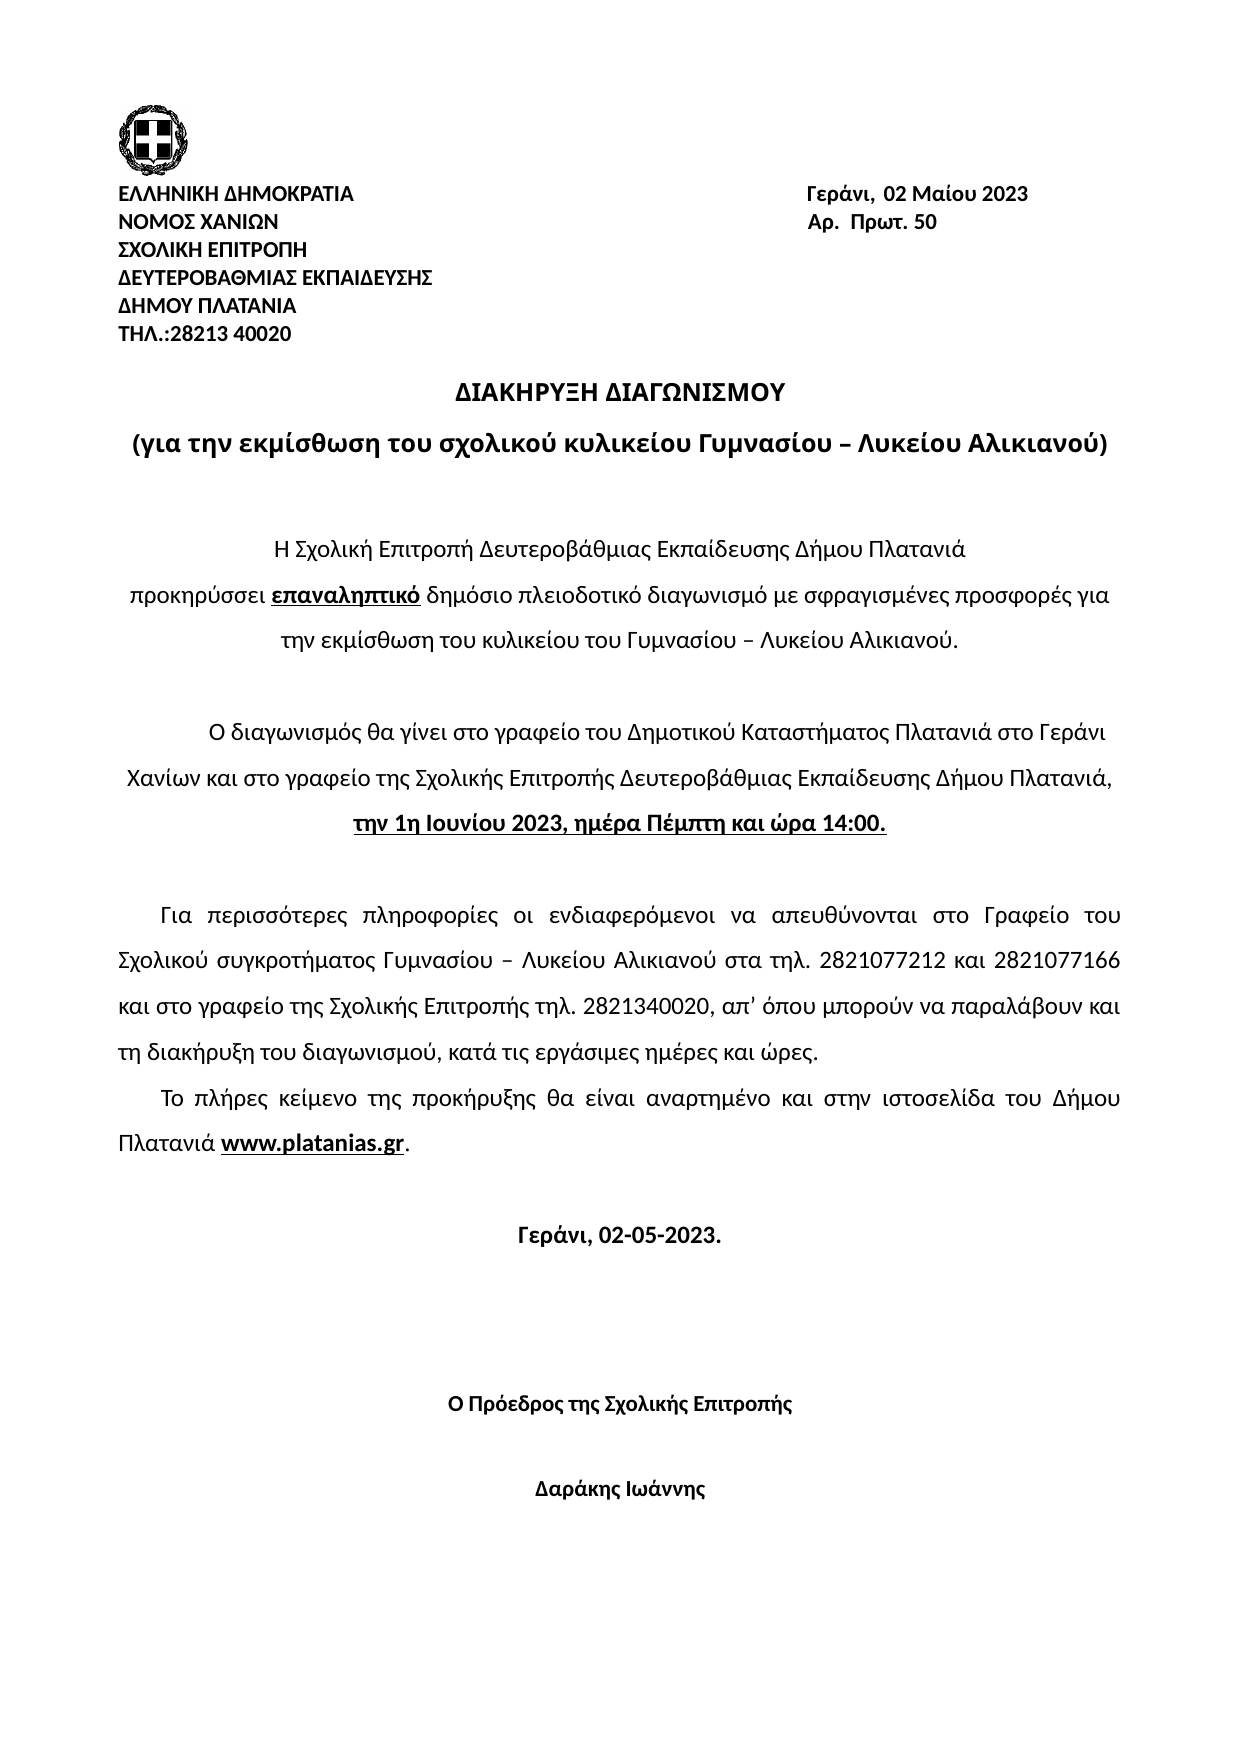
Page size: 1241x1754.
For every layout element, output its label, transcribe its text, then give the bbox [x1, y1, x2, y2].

text ΔΙΑΚΗΡΥΞΗ ΔΙΑΓΩΝΙΣΜΟΥ [118, 375, 1122, 409]
text Η Σχολική Επιτροπή Δευτεροβάθμιας Εκπαίδευσης Δήμου Πλατανιά [118, 533, 1122, 564]
text Για περισσότερες πληροφορίες οι ενδιαφερόμενοι να απευθύνονται στο Γραφείο του Σχολικού συγκροτήματος Γυμνασίου – Λυκείου Αλικιανού στα τηλ. 2821077212 και 2821077166 και στο γραφείο της Σχολικής Επιτροπής τηλ. 2821340020, απ’ όπου μπορούν να παραλάβουν και τη διακήρυξη του διαγωνισμού, κατά τις εργάσιμες ημέρες και ώρες. [118, 899, 1122, 1067]
text Ο διαγωνισμός θα γίνει στο γραφείο του Δημοτικού Καταστήματος Πλατανιά στο Γεράνι Χανίων και στο γραφείο της Σχολικής Επιτροπής Δευτεροβάθμιας Εκπαίδευσης Δήμου Πλατανιά, την 1η Ιουνίου 2023, ημέρα Πέμπτη και ώρα 14:00. [118, 716, 1122, 838]
text ΤΗΛ.:28213 40020 [118, 319, 1122, 347]
text Ο Πρόεδρος της Σχολικής Επιτροπής [118, 1389, 1122, 1418]
text ΔΕΥΤΕΡΟΒΑΘΜΙΑΣ ΕΚΠΑΙΔΕΥΣΗΣ [118, 263, 1122, 291]
text ΣΧΟΛΙΚΗ ΕΠΙΤΡΟΠΗ [118, 235, 1122, 263]
text ΔΗΜΟΥ ΠΛΑΤΑΝΙΑ [118, 291, 1122, 319]
text ΝΟΜΟΣ ΧΑΝΙΩΝ Αρ. Πρωτ. 50 [118, 207, 1122, 235]
text Γεράνι, 02-05-2023. [118, 1219, 1122, 1249]
text (για την εκμίσθωση του σχολικού κυλικείου Γυμνασίου – Λυκείου Αλικιανού) [118, 426, 1122, 460]
text Δαράκης Ιωάννης [118, 1474, 1122, 1502]
text Το πλήρες κείμενο της προκήρυξης θα είναι αναρτημένο και στην ιστοσελίδα του Δήμου Πλατανιά www.platanias.gr. [118, 1082, 1122, 1158]
text προκηρύσσει επαναληπτικό δημόσιο πλειοδοτικό διαγωνισμό με σφραγισμένες προσφορές για την εκμίσθωση του κυλικείου του Γυμνασίου – Λυκείου Αλικιανού. [118, 579, 1122, 655]
text ΕΛΛΗΝΙΚΗ ΔΗΜΟΚΡΑΤΙΑ Γεράνι, 02 Μαίου 2023 [118, 179, 1122, 207]
